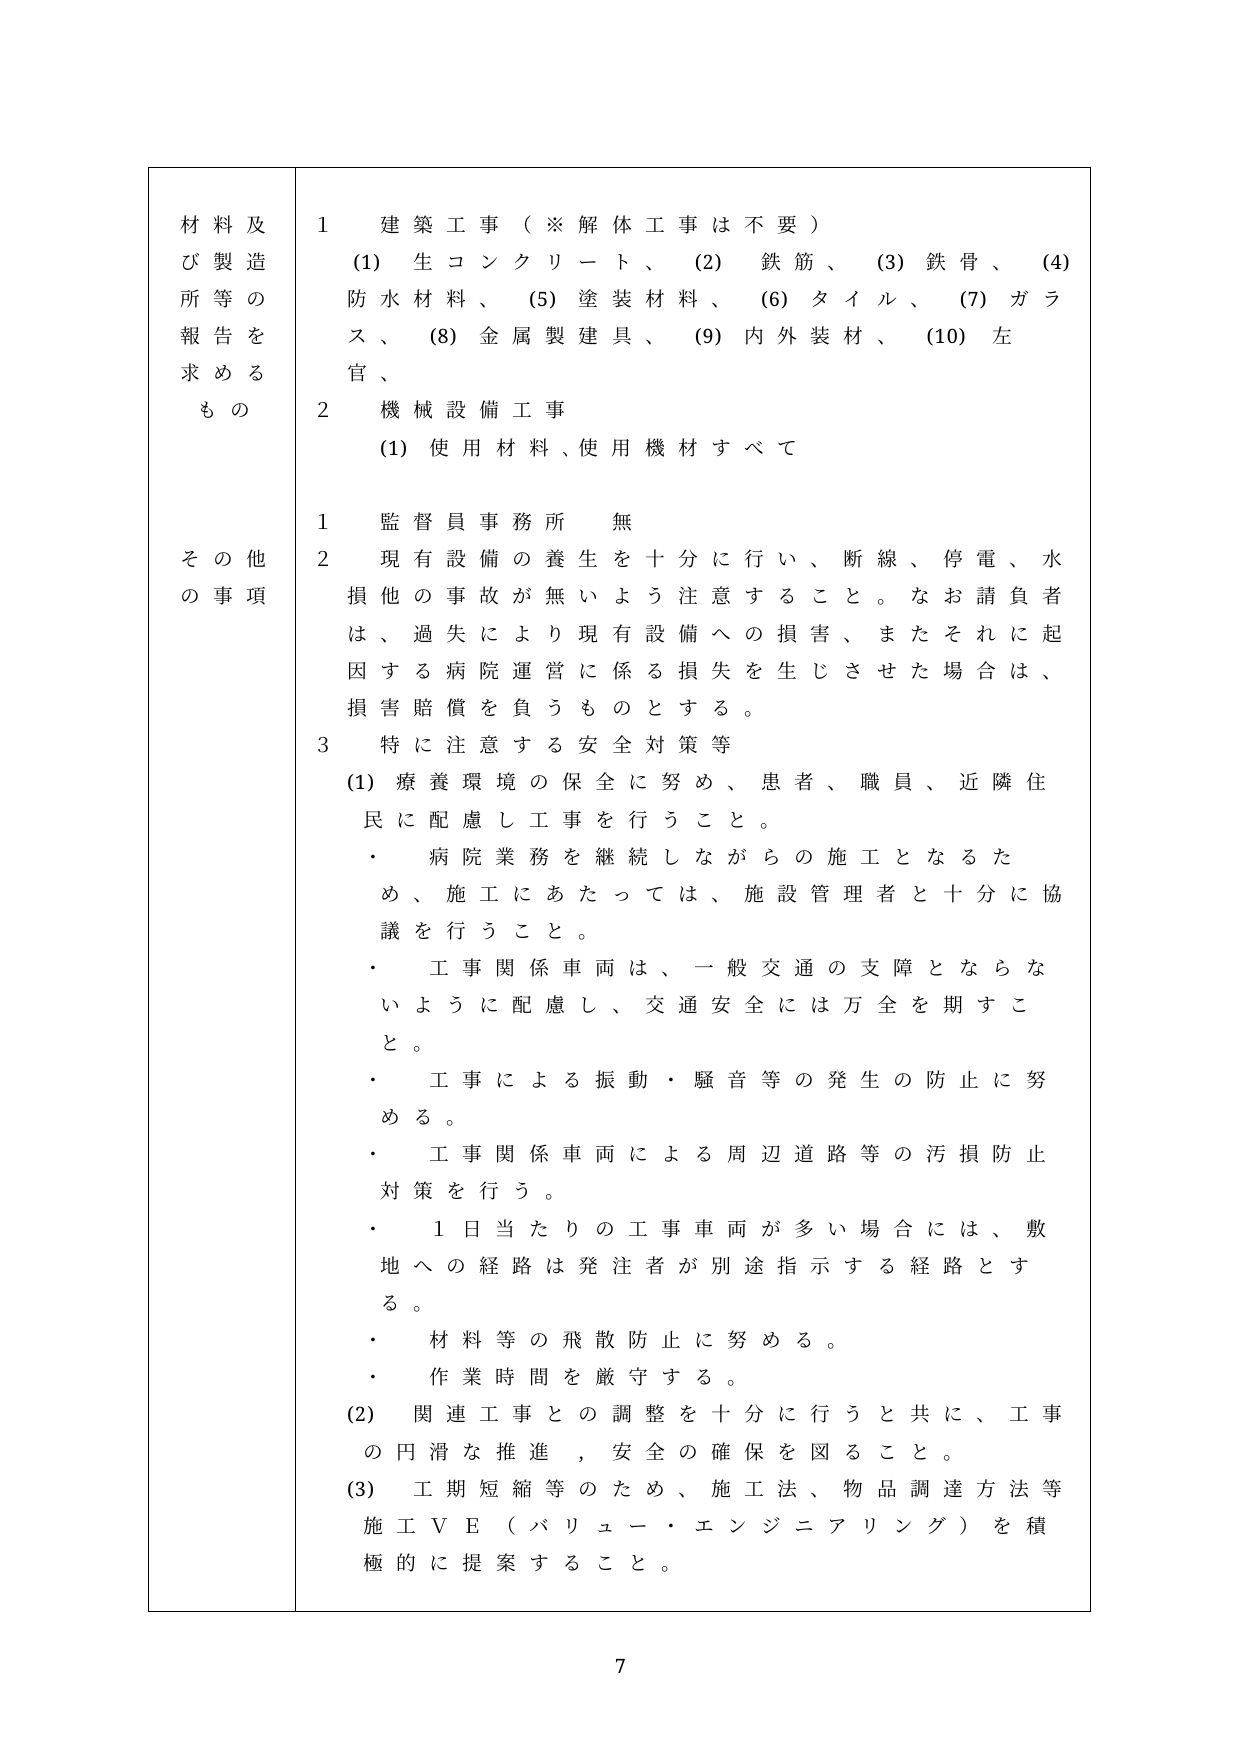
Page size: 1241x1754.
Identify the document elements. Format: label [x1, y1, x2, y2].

table_cell [296, 168, 1090, 1611]
table_cell [149, 168, 295, 1611]
